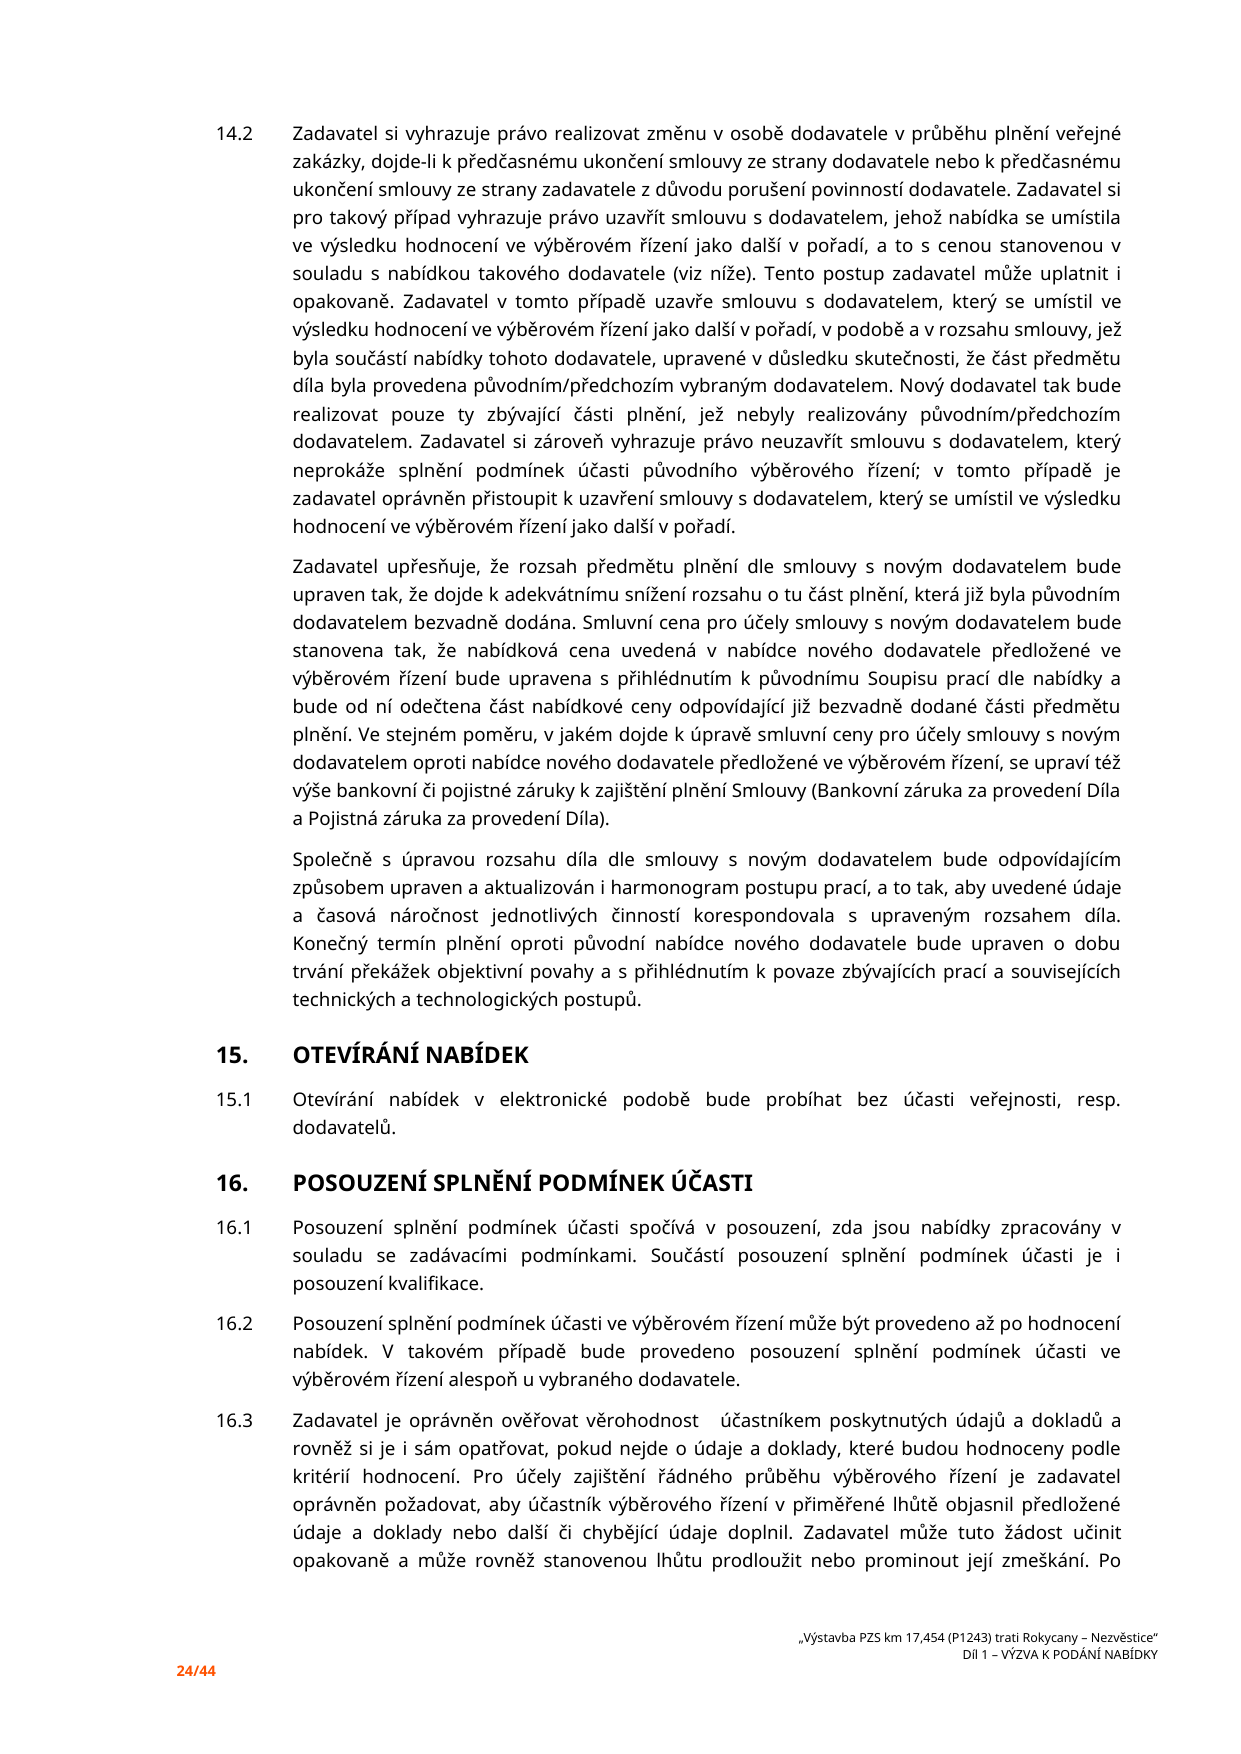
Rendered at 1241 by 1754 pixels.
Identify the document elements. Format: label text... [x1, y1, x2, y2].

list Zadavatel upřesňuje, že rozsah předmětu plnění dle smlouvy s novým dodavatelem bude upraven tak, že dojde k adekvátnímu snížení rozsahu o tu část plnění, která již byla původním dodavatelem bezvadně dodána. Smluvní cena pro účely smlouvy s novým dodavatelem bude stanovena tak, že nabídková cena uvedená v nabídce nového dodavatele předložené ve výběrovém řízení bude upravena s přihlédnutím k původnímu Soupisu prací dle nabídky a bude od ní odečtena část nabídkové ceny odpovídající již bezvadně dodané části předmětu plnění. Ve stejném poměru, v jakém dojde k úpravě smluvní ceny pro účely smlouvy s novým dodavatelem oproti nabídce nového dodavatele předložené ve výběrovém řízení, se upraví též výše bankovní či pojistné záruky k zajištění plnění Smlouvy (Bankovní záruka za provedení Díla a Pojistná záruka za provedení Díla). [292, 553, 1122, 831]
text Posouzení splnění podmínek účasti ve výběrovém řízení může být provedeno až po hodnocení nabídek. V takovém případě bude provedeno posouzení splnění podmínek účasti ve výběrovém řízení alespoň u vybraného dodavatele. [216, 1311, 1122, 1392]
text OTEVÍRÁNÍ NABÍDEK [216, 1039, 1122, 1071]
text Otevírání nabídek v elektronické podobě bude probíhat bez účasti veřejnosti, resp. dodavatelů. [216, 1086, 1122, 1140]
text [216, 1407, 1122, 1573]
list Společně s úpravou rozsahu díla dle smlouvy s novým dodavatelem bude odpovídajícím způsobem upraven a aktualizován i harmonogram postupu prací, a to tak, aby uvedené údaje a časová náročnost jednotlivých činností korespondovala s upraveným rozsahem díla. Konečný termín plnění oproti původní nabídce nového dodavatele bude upraven o dobu trvání překážek objektivní povahy a s přihlédnutím k povaze zbývajících prací a souvisejících technických a technologických postupů. [292, 846, 1122, 1012]
text Zadavatel si vyhrazuje právo realizovat změnu v osobě dodavatele v průběhu plnění veřejné zakázky, dojde-li k předčasnému ukončení smlouvy ze strany dodavatele nebo k předčasnému ukončení smlouvy ze strany zadavatele z důvodu porušení povinností dodavatele. Zadavatel si pro takový případ vyhrazuje právo uzavřít smlouvu s dodavatelem, jehož nabídka se umístila ve výsledku hodnocení ve výběrovém řízení jako další v pořadí, a to s cenou stanovenou v souladu s nabídkou takového dodavatele (viz níže). Tento postup zadavatel může uplatnit i opakovaně. Zadavatel v tomto případě uzavře smlouvu s dodavatelem, který se umístil ve výsledku hodnocení ve výběrovém řízení jako další v pořadí, v podobě a v rozsahu smlouvy, jež byla součástí nabídky tohoto dodavatele, upravené v důsledku skutečnosti, že část předmětu díla byla provedena původním/předchozím vybraným dodavatelem. Nový dodavatel tak bude realizovat pouze ty zbývající části plnění, jež nebyly realizovány původním/předchozím dodavatelem. Zadavatel si zároveň vyhrazuje právo neuzavřít smlouvu s dodavatelem, který neprokáže splnění podmínek účasti původního výběrového řízení; v tomto případě je zadavatel oprávněn přistoupit k uzavření smlouvy s dodavatelem, který se umístil ve výsledku hodnocení ve výběrovém řízení jako další v pořadí. [216, 121, 1122, 538]
text POSOUZENÍ SPLNĚNÍ PODMÍNEK ÚČASTI [216, 1167, 1122, 1198]
text Posouzení splnění podmínek účasti spočívá v posouzení, zda jsou nabídky zpracovány v souladu se zadávacími podmínkami. Součástí posouzení splnění podmínek účasti je i posouzení kvalifikace. [216, 1214, 1122, 1296]
